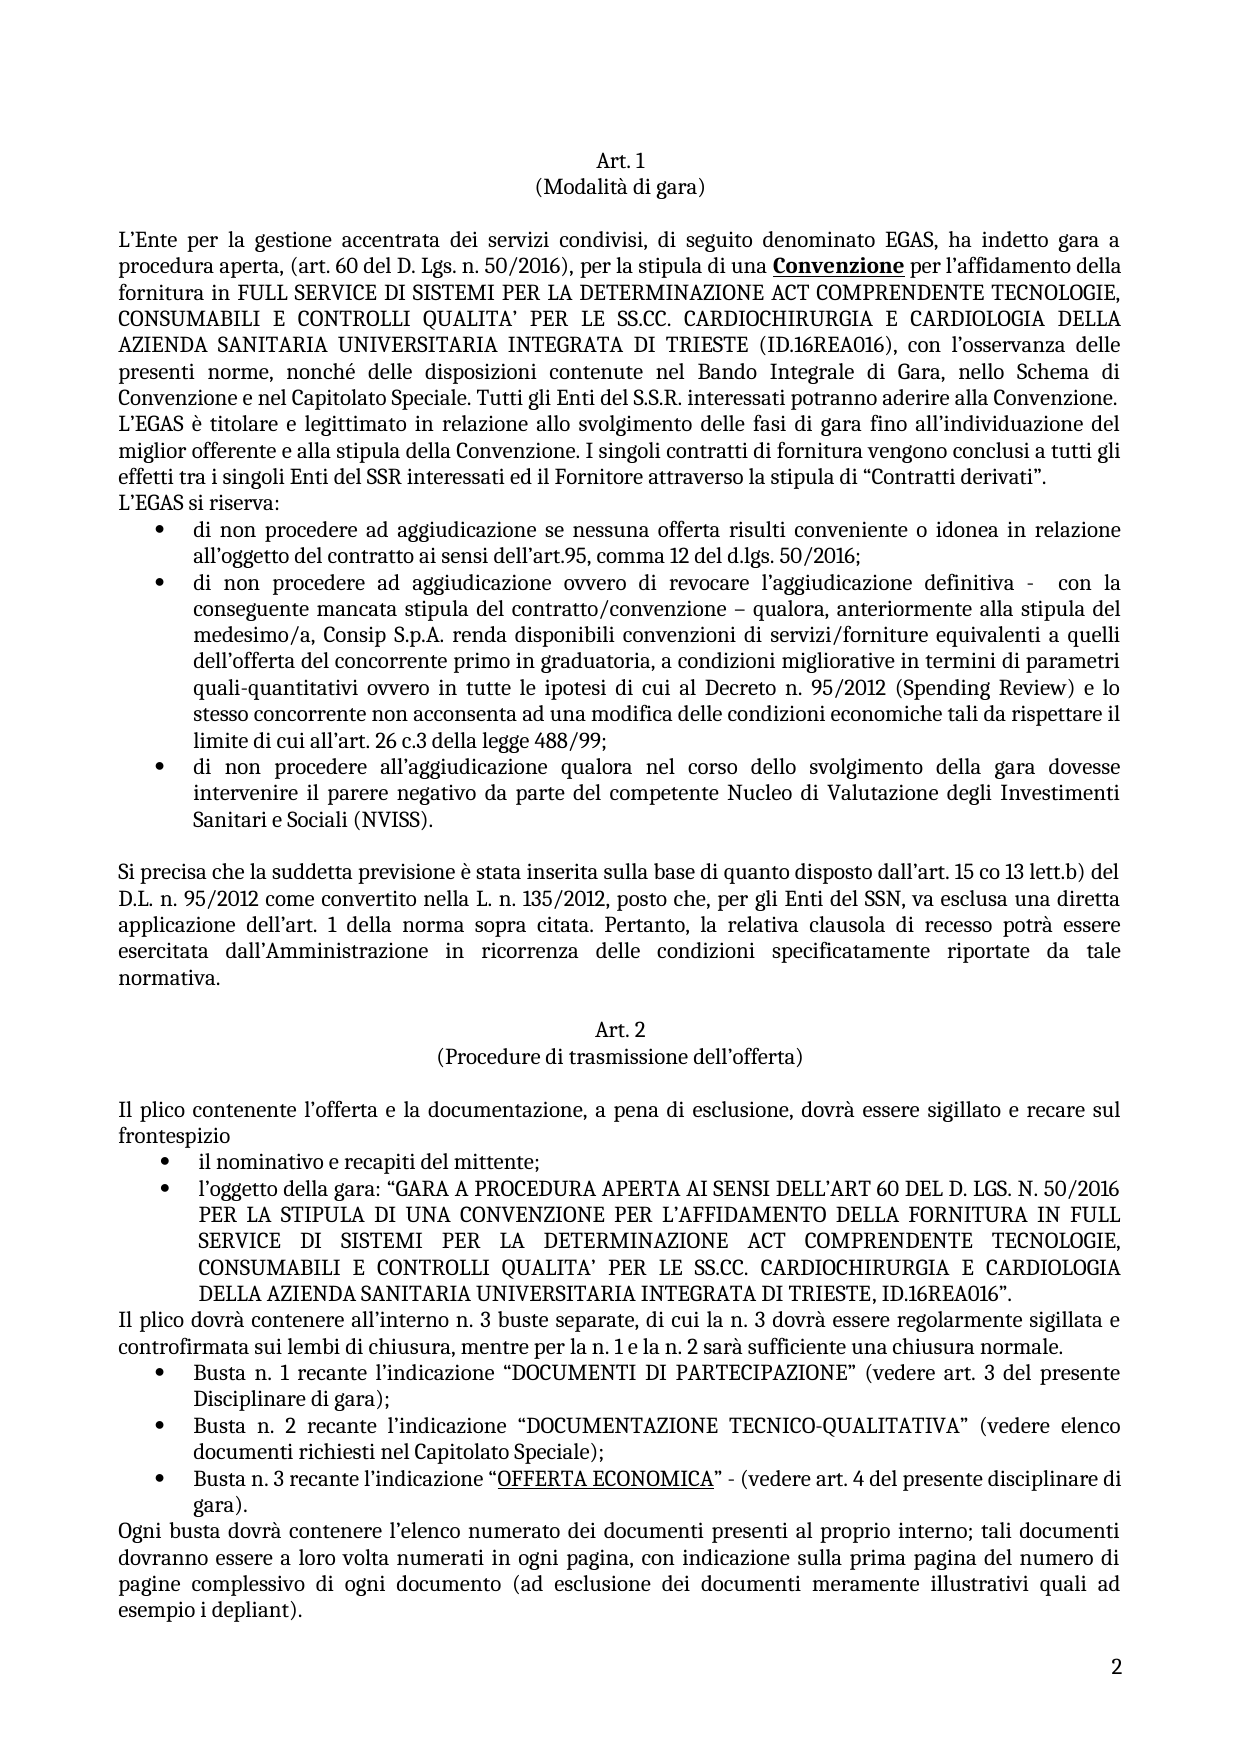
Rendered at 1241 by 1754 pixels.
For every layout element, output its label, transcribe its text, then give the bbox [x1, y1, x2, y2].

list Busta n. 2 recante l’indicazione “DOCUMENTAZIONE TECNICO-QUALITATIVA” (vedere elenco documenti richiesti nel Capitolato Speciale); [156, 1413, 1122, 1465]
text L’EGAS si riserva: [118, 490, 1122, 517]
text Il plico dovrà contenere all’interno n. 3 buste separate, di cui la n. 3 dovrà essere regolarmente sigillata e controfirmata sui lembi di chiusura, mentre per la n. 1 e la n. 2 sarà sufficiente una chiusura normale. [118, 1307, 1122, 1360]
text Ogni busta dovrà contenere l’elenco numerato dei documenti presenti al proprio interno; tali documenti dovranno essere a loro volta numerati in ogni pagina, con indicazione sulla prima pagina del numero di pagine complessivo di ogni documento (ad esclusione dei documenti meramente illustrativi quali ad esempio i depliant). [118, 1518, 1122, 1623]
text Il plico contenente l’offerta e la documentazione, a pena di esclusione, dovrà essere sigillato e recare sul frontespizio [118, 1096, 1122, 1149]
text (Procedure di trasmissione dell’offerta) [118, 1044, 1122, 1070]
list Busta n. 1 recante l’indicazione “DOCUMENTI DI PARTECIPAZIONE” (vedere art. 3 del presente Disciplinare di gara); [156, 1360, 1122, 1413]
list l’oggetto della gara: “GARA A PROCEDURA APERTA AI SENSI DELL’ART 60 DEL D. LGS. N. 50/2016 PER LA STIPULA DI UNA CONVENZIONE PER L’AFFIDAMENTO DELLA FORNITURA IN FULL SERVICE DI SISTEMI PER LA DETERMINAZIONE ACT COMPRENDENTE TECNOLOGIE, CONSUMABILI E CONTROLLI QUALITA’ PER LE SS.CC. CARDIOCHIRURGIA E CARDIOLOGIA DELLA AZIENDA SANITARIA UNIVERSITARIA INTEGRATA DI TRIESTE, ID.16REA016”. [161, 1175, 1122, 1307]
list di non procedere ad aggiudicazione se nessuna offerta risulti conveniente o idonea in relazione all’oggetto del contratto ai sensi dell’art.95, comma 12 del d.lgs. 50/2016; [156, 517, 1122, 569]
list di non procedere all’aggiudicazione qualora nel corso dello svolgimento della gara dovesse intervenire il parere negativo da parte del competente Nucleo di Valutazione degli Investimenti Sanitari e Sociali (NVISS). [156, 754, 1122, 833]
list di non procedere ad aggiudicazione ovvero di revocare l’aggiudicazione definitiva - con la conseguente mancata stipula del contratto/convenzione – qualora, anteriormente alla stipula del medesimo/a, Consip S.p.A. renda disponibili convenzioni di servizi/forniture equivalenti a quelli dell’offerta del concorrente primo in graduatoria, a condizioni migliorative in termini di parametri quali-quantitativi ovvero in tutte le ipotesi di cui al Decreto n. 95/2012 (Spending Review) e lo stesso concorrente non acconsenta ad una modifica delle condizioni economiche tali da rispettare il limite di cui all’art. 26 c.3 della legge 488/99; [156, 569, 1122, 754]
text Art. 2 [118, 1017, 1122, 1044]
list Busta n. 3 recante l’indicazione “OFFERTA ECONOMICA” - (vedere art. 4 del presente disciplinare di gara). [156, 1465, 1122, 1518]
text (Modalità di gara) [118, 174, 1122, 200]
text L’EGAS è titolare e legittimato in relazione allo svolgimento delle fasi di gara fino all’individuazione del miglior offerente e alla stipula della Convenzione. I singoli contratti di fornitura vengono conclusi a tutti gli effetti tra i singoli Enti del SSR interessati ed il Fornitore attraverso la stipula di “Contratti derivati”. [118, 411, 1122, 490]
text L’Ente per la gestione accentrata dei servizi condivisi, di seguito denominato EGAS, ha indetto gara a procedura aperta, (art. 60 del D. Lgs. n. 50/2016), per la stipula di una Convenzione per l’affidamento della fornitura in FULL SERVICE DI SISTEMI PER LA DETERMINAZIONE ACT COMPRENDENTE TECNOLOGIE, CONSUMABILI E CONTROLLI QUALITA’ PER LE SS.CC. CARDIOCHIRURGIA E CARDIOLOGIA DELLA AZIENDA SANITARIA UNIVERSITARIA INTEGRATA DI TRIESTE (ID.16REA016), con l’osservanza delle presenti norme, nonché delle disposizioni contenute nel Bando Integrale di Gara, nello Schema di Convenzione e nel Capitolato Speciale. Tutti gli Enti del S.S.R. interessati potranno aderire alla Convenzione. [118, 227, 1122, 411]
text Si precisa che la suddetta previsione è stata inserita sulla base di quanto disposto dall’art. 15 co 13 lett.b) del D.L. n. 95/2012 come convertito nella L. n. 135/2012, posto che, per gli Enti del SSN, va esclusa una diretta applicazione dell’art. 1 della norma sopra citata. Pertanto, la relativa clausola di recesso potrà essere esercitata dall’Amministrazione in ricorrenza delle condizioni specificatamente riportate da tale normativa. [118, 859, 1122, 991]
text Art. 1 [118, 148, 1122, 174]
list il nominativo e recapiti del mittente; [161, 1149, 1122, 1175]
